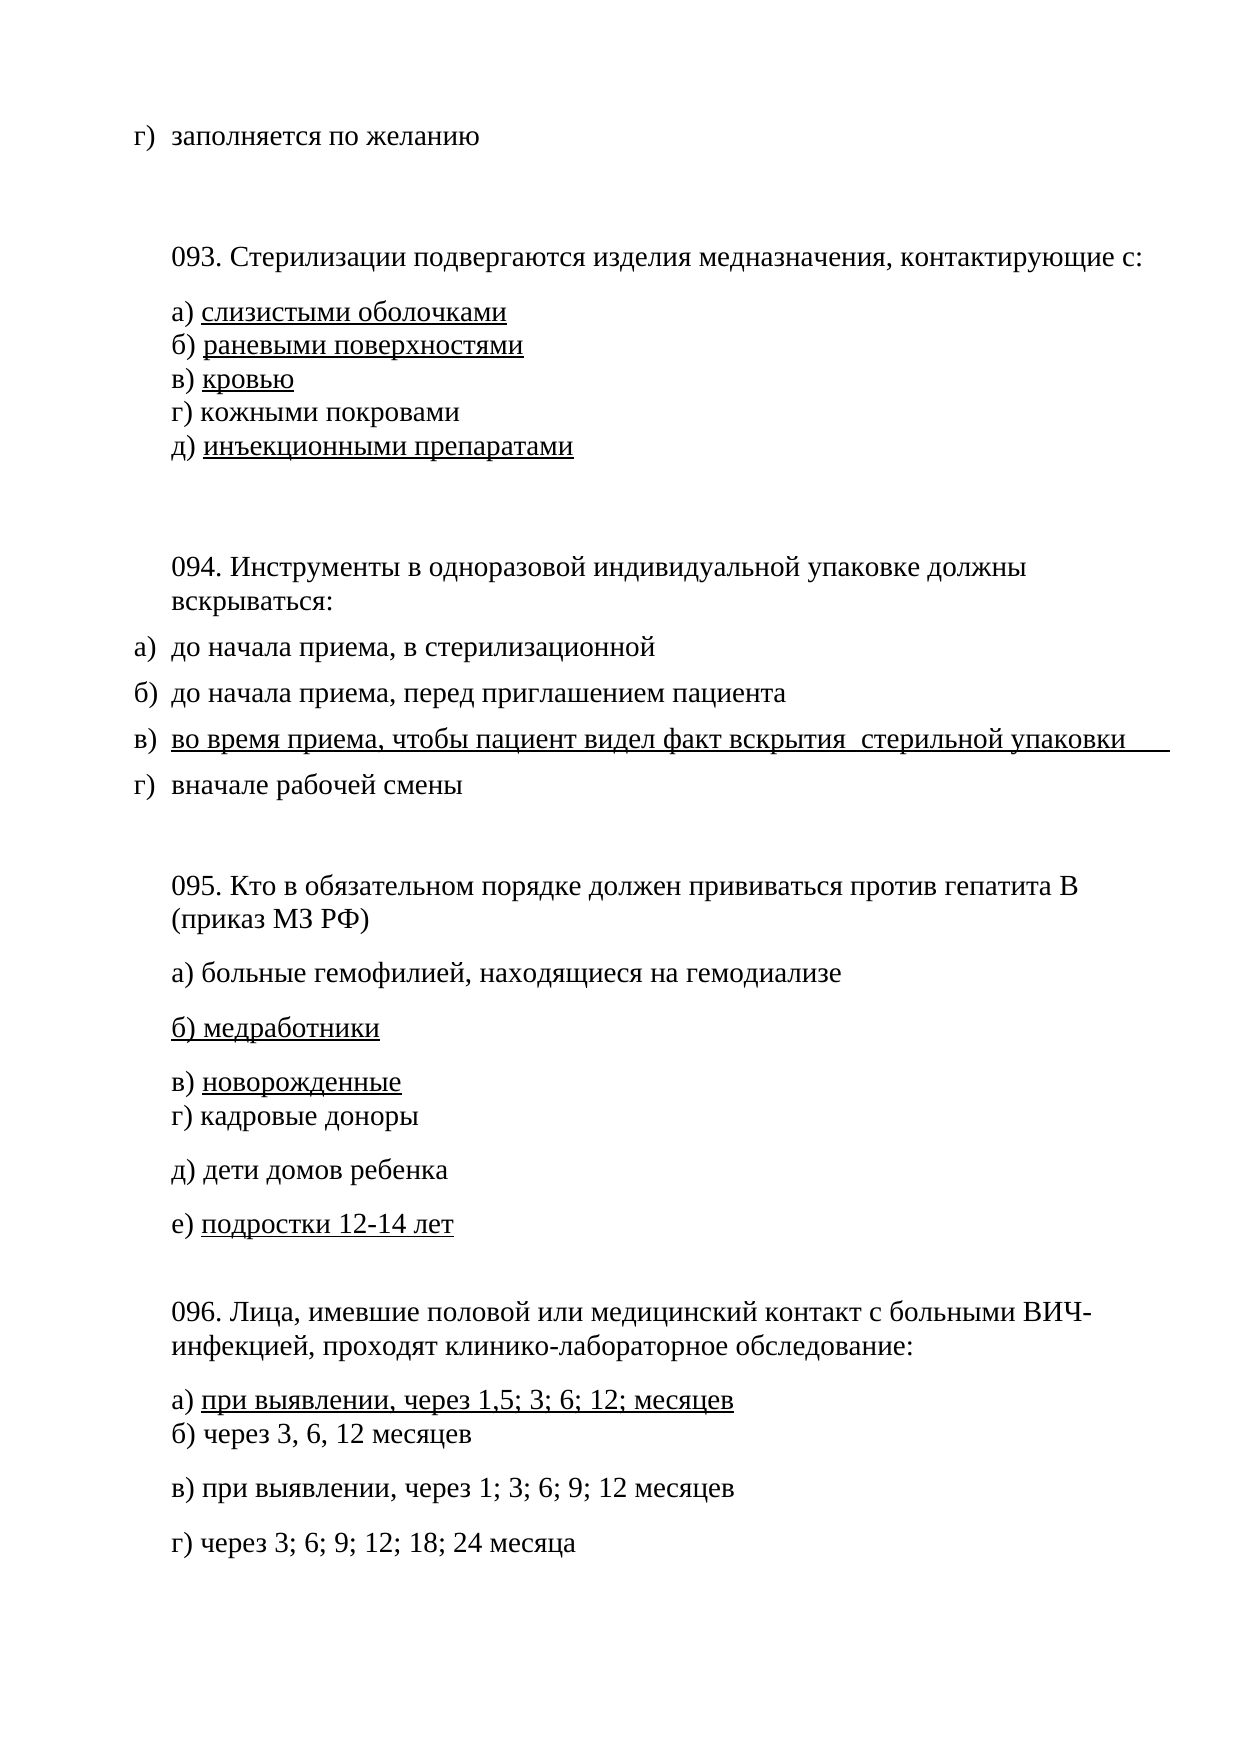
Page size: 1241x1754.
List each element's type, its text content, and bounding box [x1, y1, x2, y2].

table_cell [166, 185, 1181, 1633]
list заполняется по желанию [134, 118, 1152, 152]
